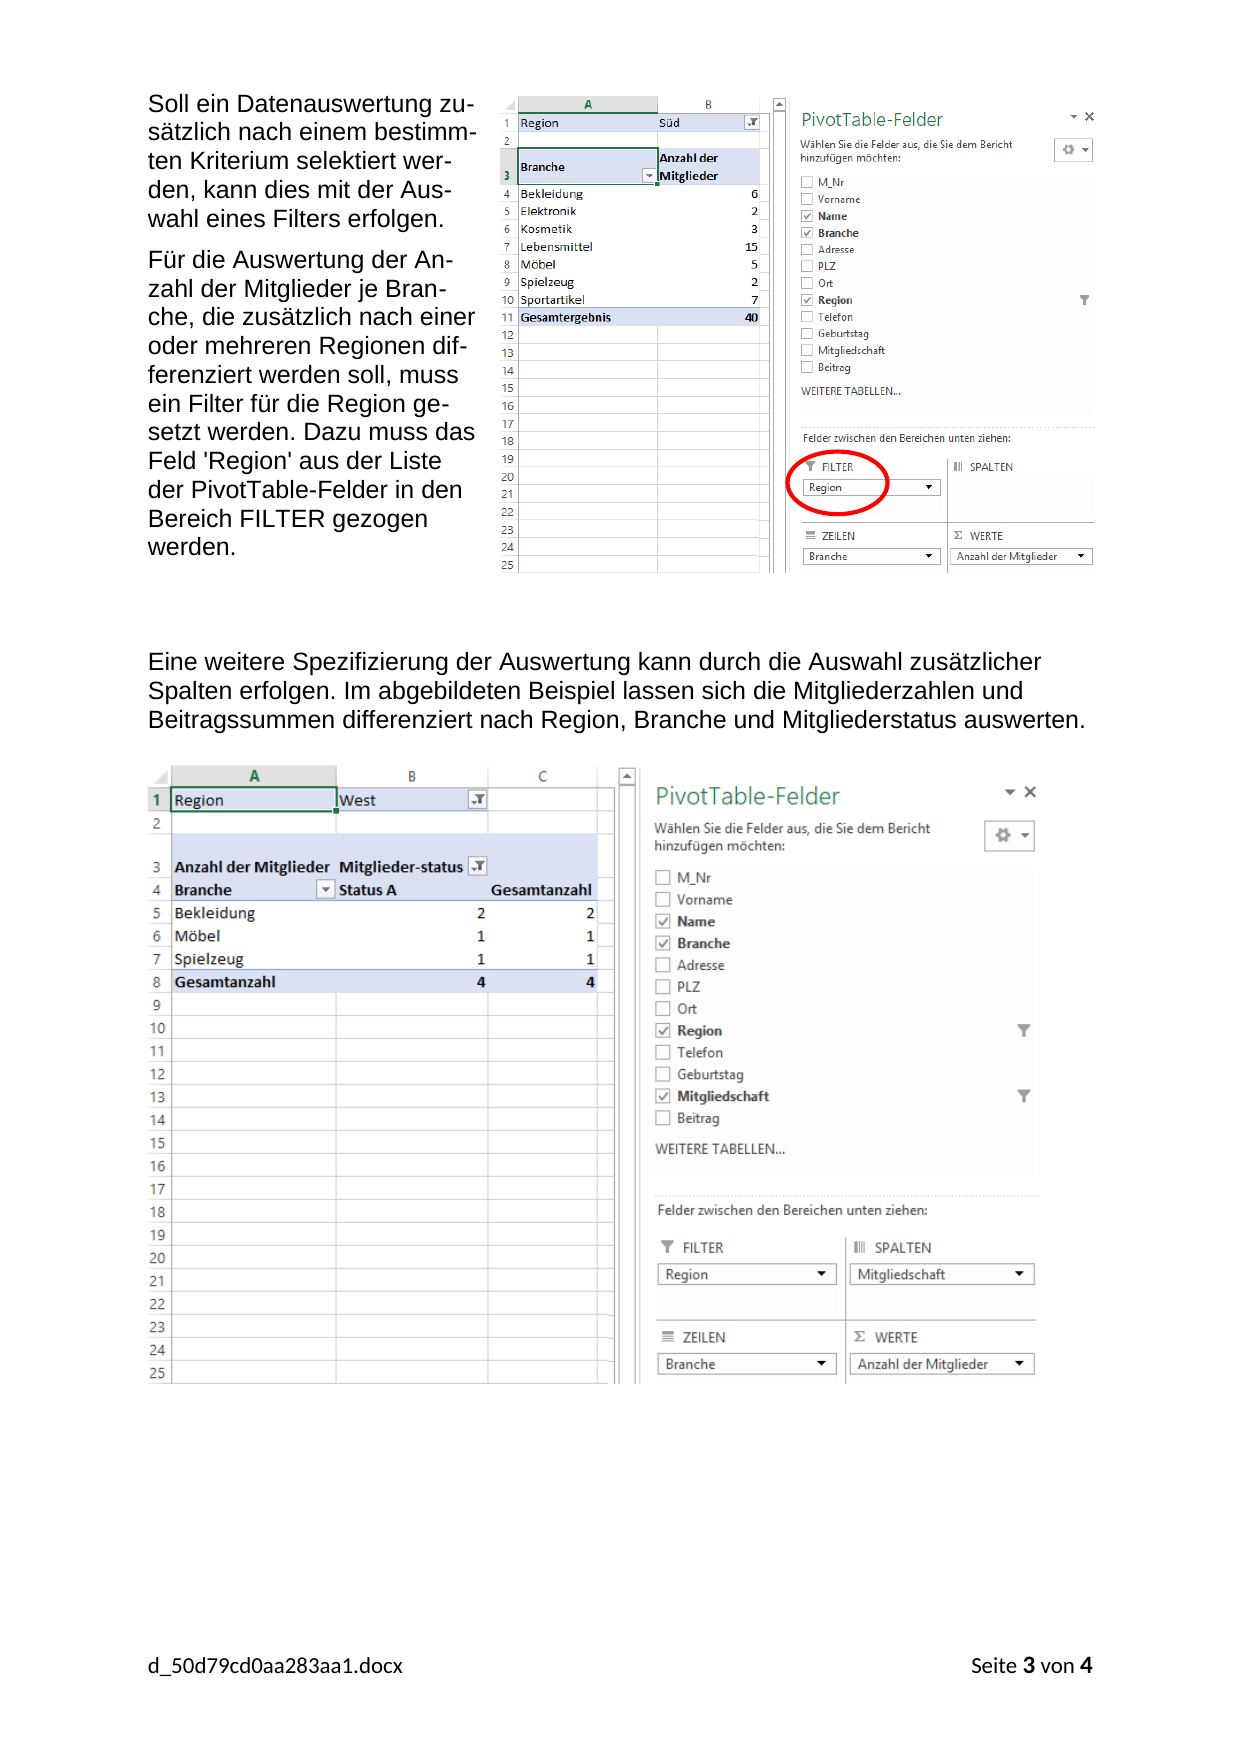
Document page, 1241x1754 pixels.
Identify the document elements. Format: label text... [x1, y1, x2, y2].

picture [147, 762, 1043, 1384]
list Soll ein Datenauswertung zusätzlich nach einem bestimmten Kriterium selektiert werden, kann dies mit der Auswahl eines Filters erfolgen. [148, 89, 1092, 232]
list Für die Auswertung der Anzahl der Mitglieder je Branche, die zusätzlich nach einer oder mehreren Regionen differenziert werden soll, muss ein Filter für die Region gesetzt werden. Dazu muss das Feld 'Region' aus der Liste der PivotTable-Felder in den Bereich FILTER gezogen werden. [148, 245, 499, 561]
list Eine weitere Spezifizierung der Auswertung kann durch die Auswahl zusätzlicher Spalten erfolgen. Im abgebildeten Beispiel lassen sich die Mitgliederzahlen und Beitragssummen differenziert nach Region, Branche und Mitgliederstatus auswerten. [148, 647, 1122, 734]
picture [499, 93, 1095, 572]
